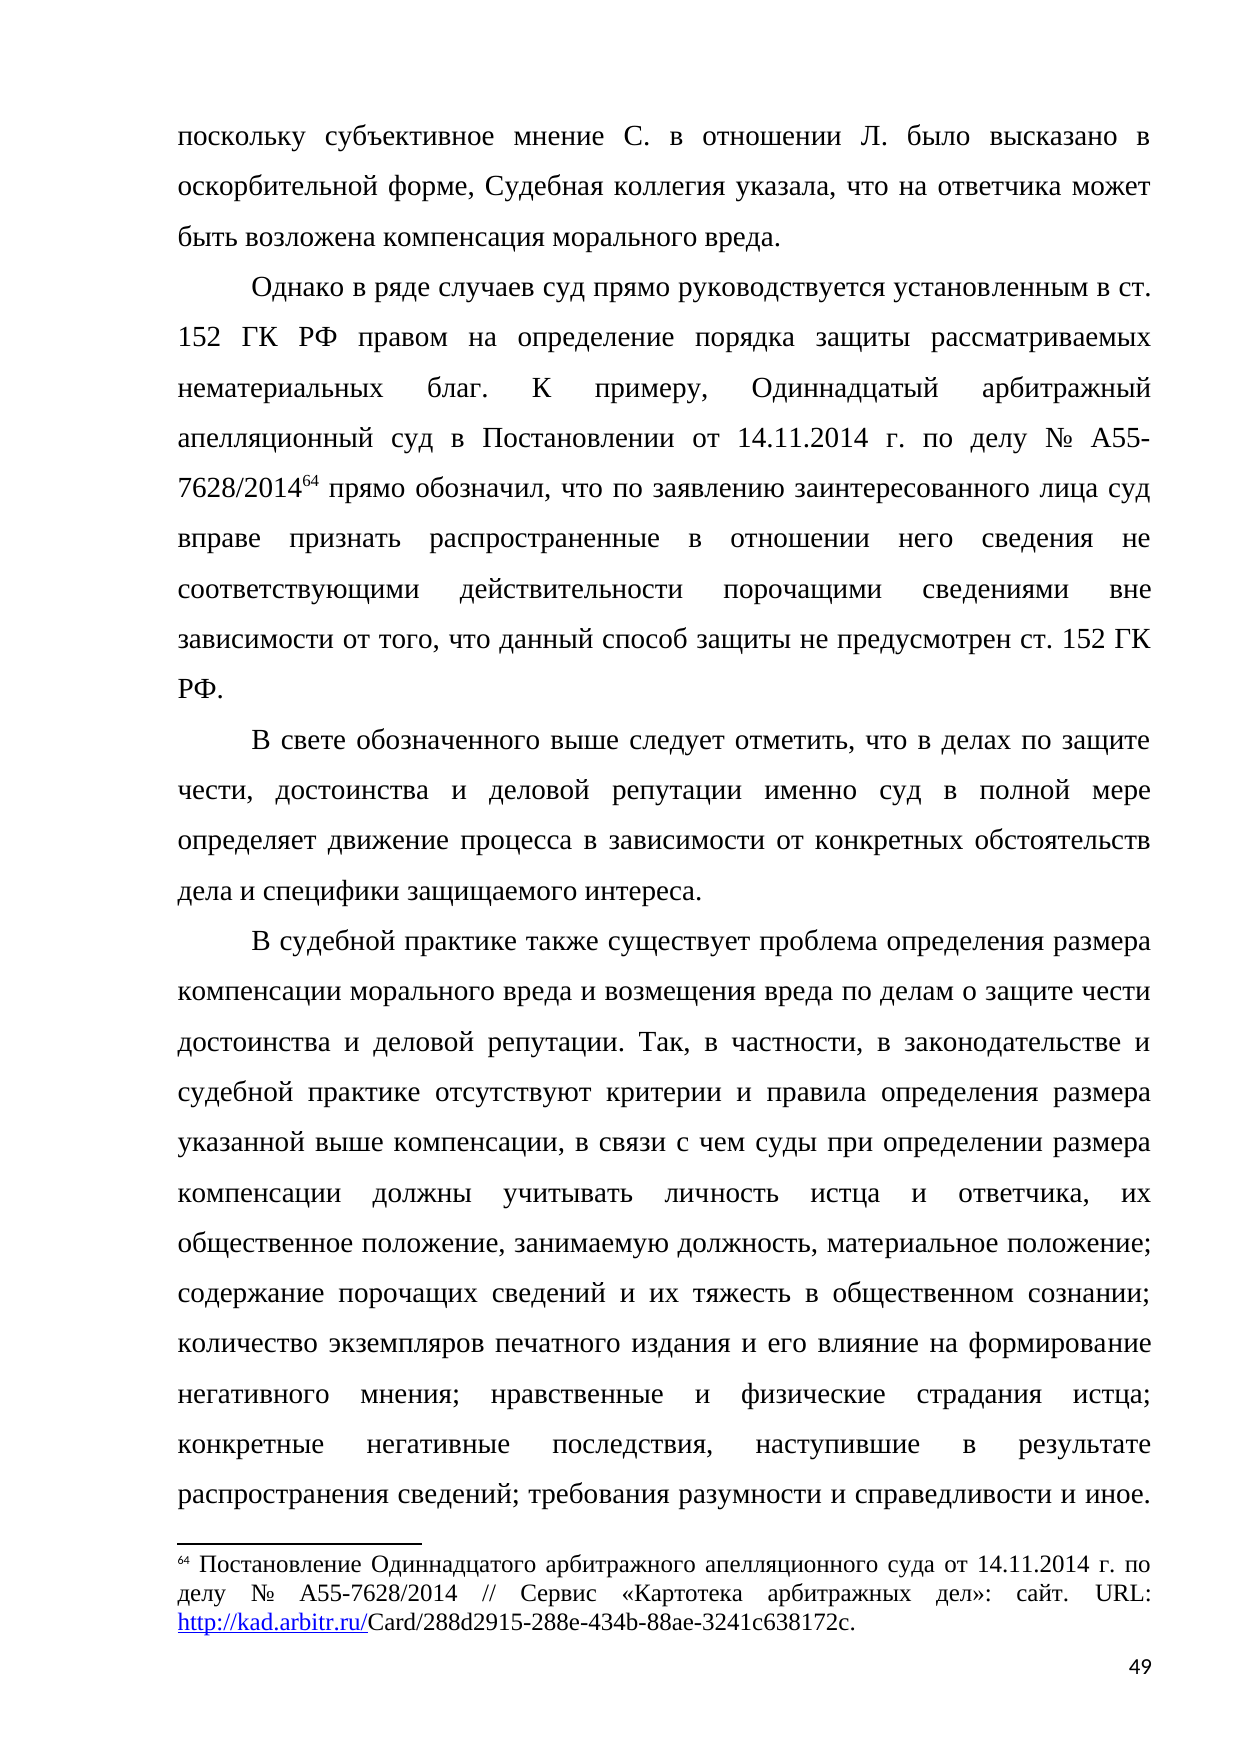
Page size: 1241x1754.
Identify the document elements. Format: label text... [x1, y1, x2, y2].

text Однако в ряде случаев суд прямо руководствуется установленным в ст. 152 ГК РФ правом на определение порядка защиты рассматриваемых нематериальных благ. К примеру, Одиннадцатый арбитражный апелляционный суд в Постановлении от 14.11.2014 г. по делу № А55-7628/2014 прямо обозначил, что по заявлению заинтересованного лица суд вправе признать распространенные в отношении него сведения не соответствующими действительности порочащими сведениями вне зависимости от того, что данный способ защиты не предусмотрен ст. 152 ГК РФ. [177, 269, 1152, 705]
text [177, 118, 1152, 252]
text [177, 923, 1152, 1510]
text В свете обозначенного выше следует отметить, что в делах по защите чести, достоинства и деловой репутации именно суд в полной мере определяет движение процесса в зависимости от конкретных обстоятельств дела и специфики защищаемого интереса. [177, 722, 1152, 906]
